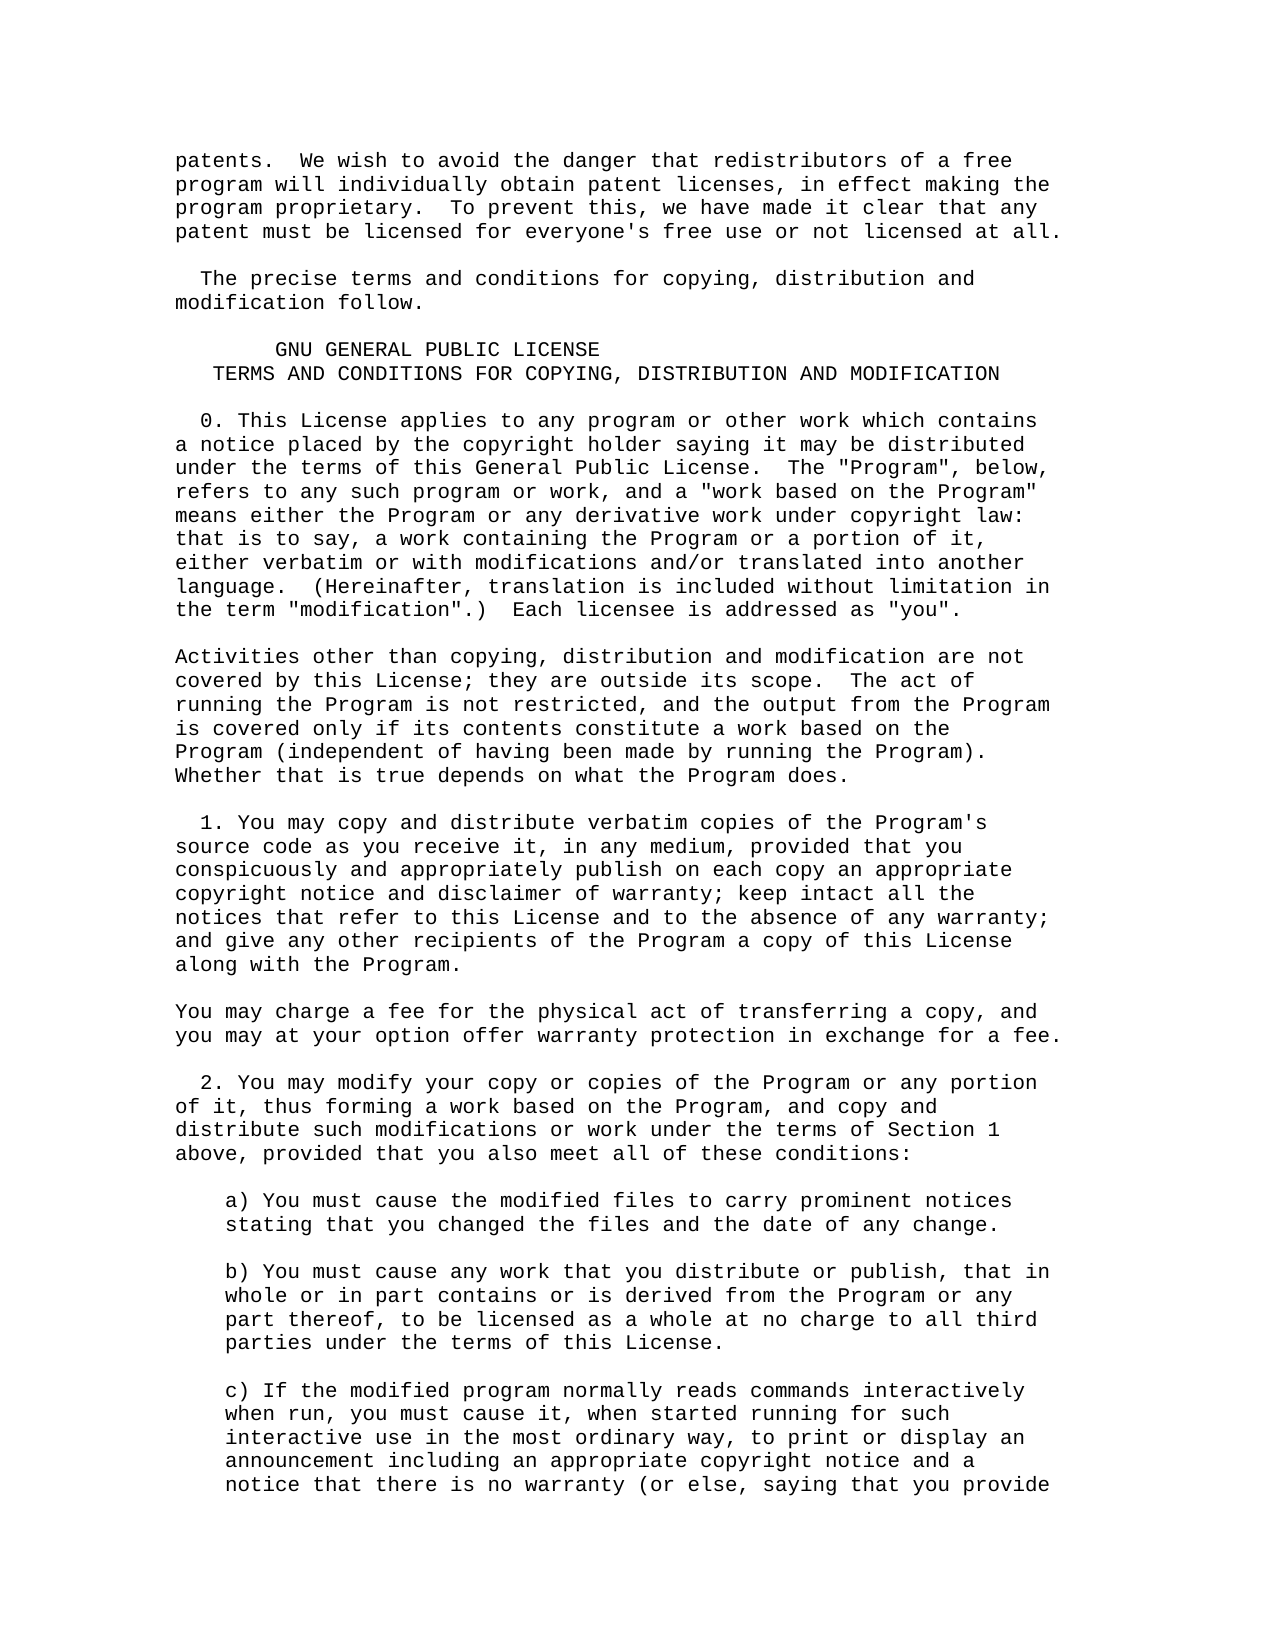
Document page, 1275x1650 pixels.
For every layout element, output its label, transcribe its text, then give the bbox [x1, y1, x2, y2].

text 2. You may modify your copy or copies of the Program or any portion [150, 1072, 1125, 1096]
text source code as you receive it, in any medium, provided that you [150, 836, 1125, 859]
text a notice placed by the copyright holder saying it may be distributed [150, 434, 1125, 457]
text the term "modification".) Each licensee is addressed as "you". [150, 599, 1125, 623]
text above, provided that you also meet all of these conditions: [150, 1143, 1125, 1167]
text refers to any such program or work, and a "work based on the Program" [150, 481, 1125, 505]
text TERMS AND CONDITIONS FOR COPYING, DISTRIBUTION AND MODIFICATION [150, 363, 1125, 386]
text whole or in part contains or is derived from the Program or any [150, 1285, 1125, 1309]
text Whether that is true depends on what the Program does. [150, 765, 1125, 788]
text patent must be licensed for everyone's free use or not licensed at all. [150, 221, 1125, 244]
text modification follow. [150, 292, 1125, 316]
text parties under the terms of this License. [150, 1332, 1125, 1356]
text language. (Hereinafter, translation is included without limitation in [150, 576, 1125, 599]
text stating that you changed the files and the date of any change. [150, 1214, 1125, 1238]
text conspicuously and appropriately publish on each copy an appropriate [150, 859, 1125, 883]
text distribute such modifications or work under the terms of Section 1 [150, 1119, 1125, 1143]
text copyright notice and disclaimer of warranty; keep intact all the [150, 883, 1125, 907]
text notice that there is no warranty (or else, saying that you provide [150, 1474, 1125, 1498]
text You may charge a fee for the physical act of transferring a copy, and [150, 1001, 1125, 1025]
text Program (independent of having been made by running the Program). [150, 741, 1125, 765]
text and give any other recipients of the Program a copy of this License [150, 930, 1125, 954]
text Activities other than copying, distribution and modification are not [150, 647, 1125, 670]
text interactive use in the most ordinary way, to print or display an [150, 1427, 1125, 1451]
text means either the Program or any derivative work under copyright law: [150, 505, 1125, 528]
text program will individually obtain patent licenses, in effect making the [150, 174, 1125, 197]
text a) You must cause the modified files to carry prominent notices [150, 1190, 1125, 1214]
text under the terms of this General Public License. The "Program", below, [150, 457, 1125, 481]
text is covered only if its contents constitute a work based on the [150, 717, 1125, 741]
text b) You must cause any work that you distribute or publish, that in [150, 1261, 1125, 1285]
text GNU GENERAL PUBLIC LICENSE [150, 339, 1125, 363]
text you may at your option offer warranty protection in exchange for a fee. [150, 1025, 1125, 1048]
text 1. You may copy and distribute verbatim copies of the Program's [150, 812, 1125, 836]
text along with the Program. [150, 954, 1125, 978]
text 0. This License applies to any program or other work which contains [150, 410, 1125, 434]
text that is to say, a work containing the Program or a portion of it, [150, 528, 1125, 552]
text of it, thus forming a work based on the Program, and copy and [150, 1096, 1125, 1119]
text either verbatim or with modifications and/or translated into another [150, 552, 1125, 576]
text c) If the modified program normally reads commands interactively [150, 1379, 1125, 1403]
text running the Program is not restricted, and the output from the Program [150, 694, 1125, 717]
text patents. We wish to avoid the danger that redistributors of a free [150, 150, 1125, 174]
text program proprietary. To prevent this, we have made it clear that any [150, 197, 1125, 221]
text notices that refer to this License and to the absence of any warranty; [150, 907, 1125, 930]
text when run, you must cause it, when started running for such [150, 1403, 1125, 1427]
text part thereof, to be licensed as a whole at no charge to all third [150, 1309, 1125, 1332]
text announcement including an appropriate copyright notice and a [150, 1451, 1125, 1474]
text covered by this License; they are outside its scope. The act of [150, 670, 1125, 694]
text The precise terms and conditions for copying, distribution and [150, 268, 1125, 292]
